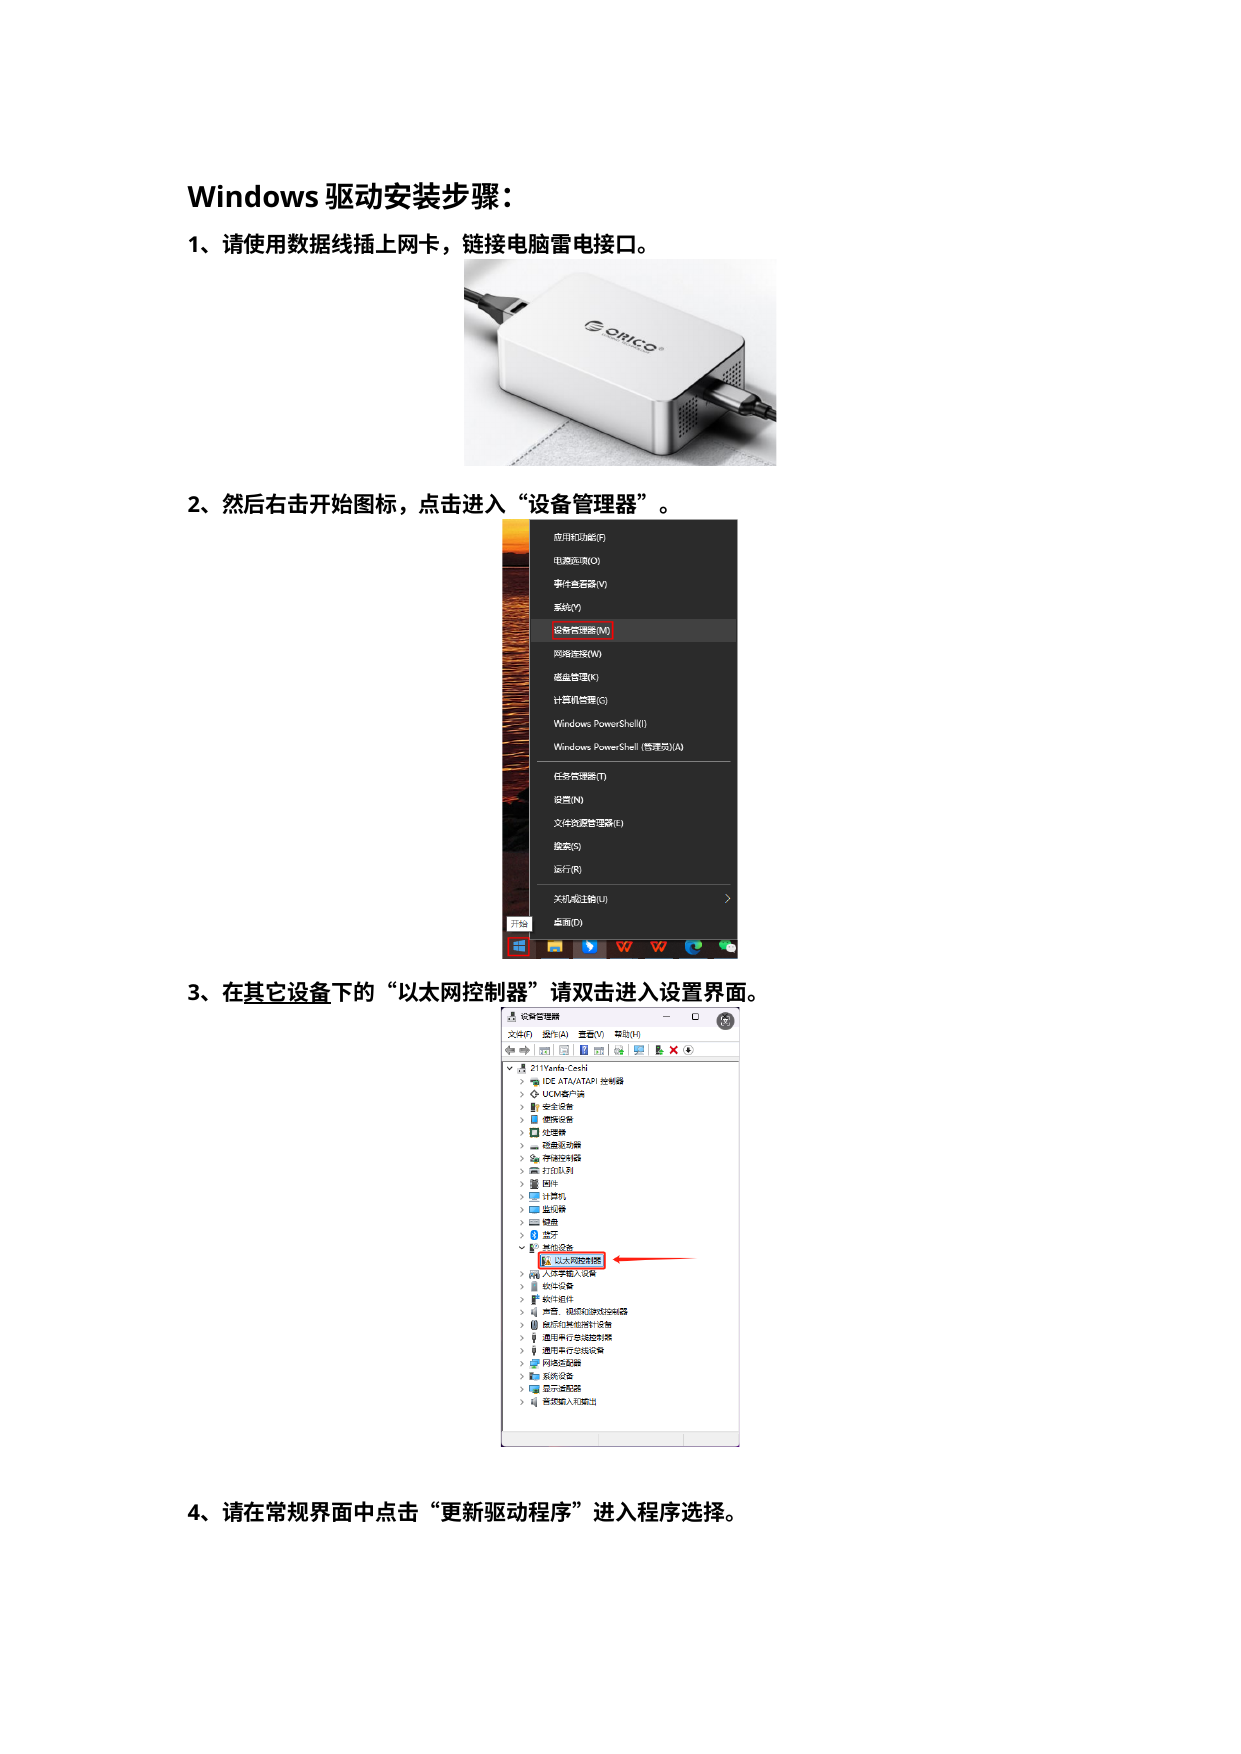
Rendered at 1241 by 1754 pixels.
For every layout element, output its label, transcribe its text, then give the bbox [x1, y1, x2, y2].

picture [464, 259, 777, 466]
list 然后右击开始图标，点击进入“设备管理器”。 [187, 487, 1053, 519]
text Windows驱动安装步骤： [187, 162, 1053, 227]
picture [502, 519, 738, 959]
list 在其它设备下的“以太网控制器”请双击进入设置界面。 [187, 974, 1053, 1007]
picture [500, 1007, 740, 1447]
list 请在常规界面中点击“更新驱动程序”进入程序选择。 [187, 1494, 1053, 1527]
list 请使用数据线插上网卡，链接电脑雷电接口。 [187, 227, 1053, 259]
